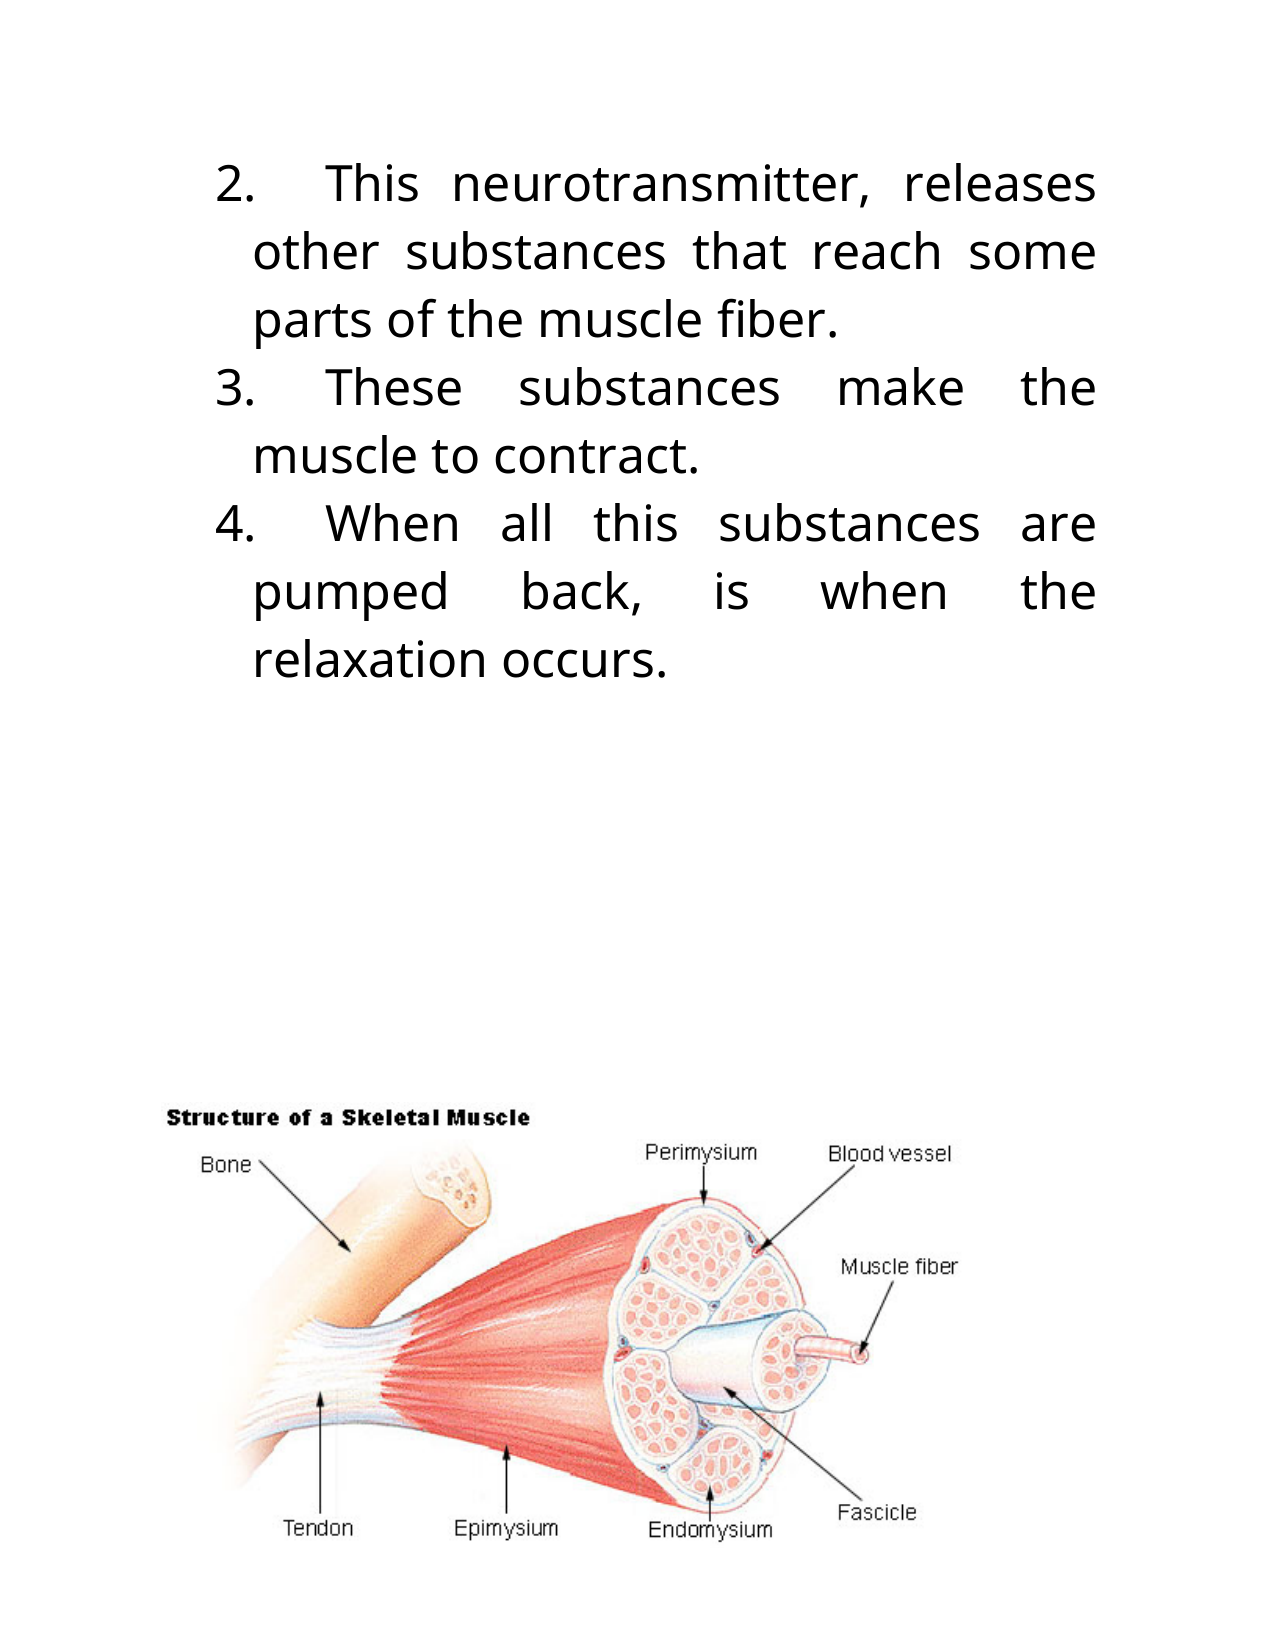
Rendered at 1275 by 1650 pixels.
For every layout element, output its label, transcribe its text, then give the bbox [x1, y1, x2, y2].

list These substances make the muscle to contract. [215, 352, 1098, 488]
list When all this substances are pumped back, is when the relaxation occurs. [215, 488, 1098, 693]
picture [161, 1102, 974, 1547]
list This neurotransmitter, releases other substances that reach some parts of the muscle fiber. [215, 148, 1098, 352]
